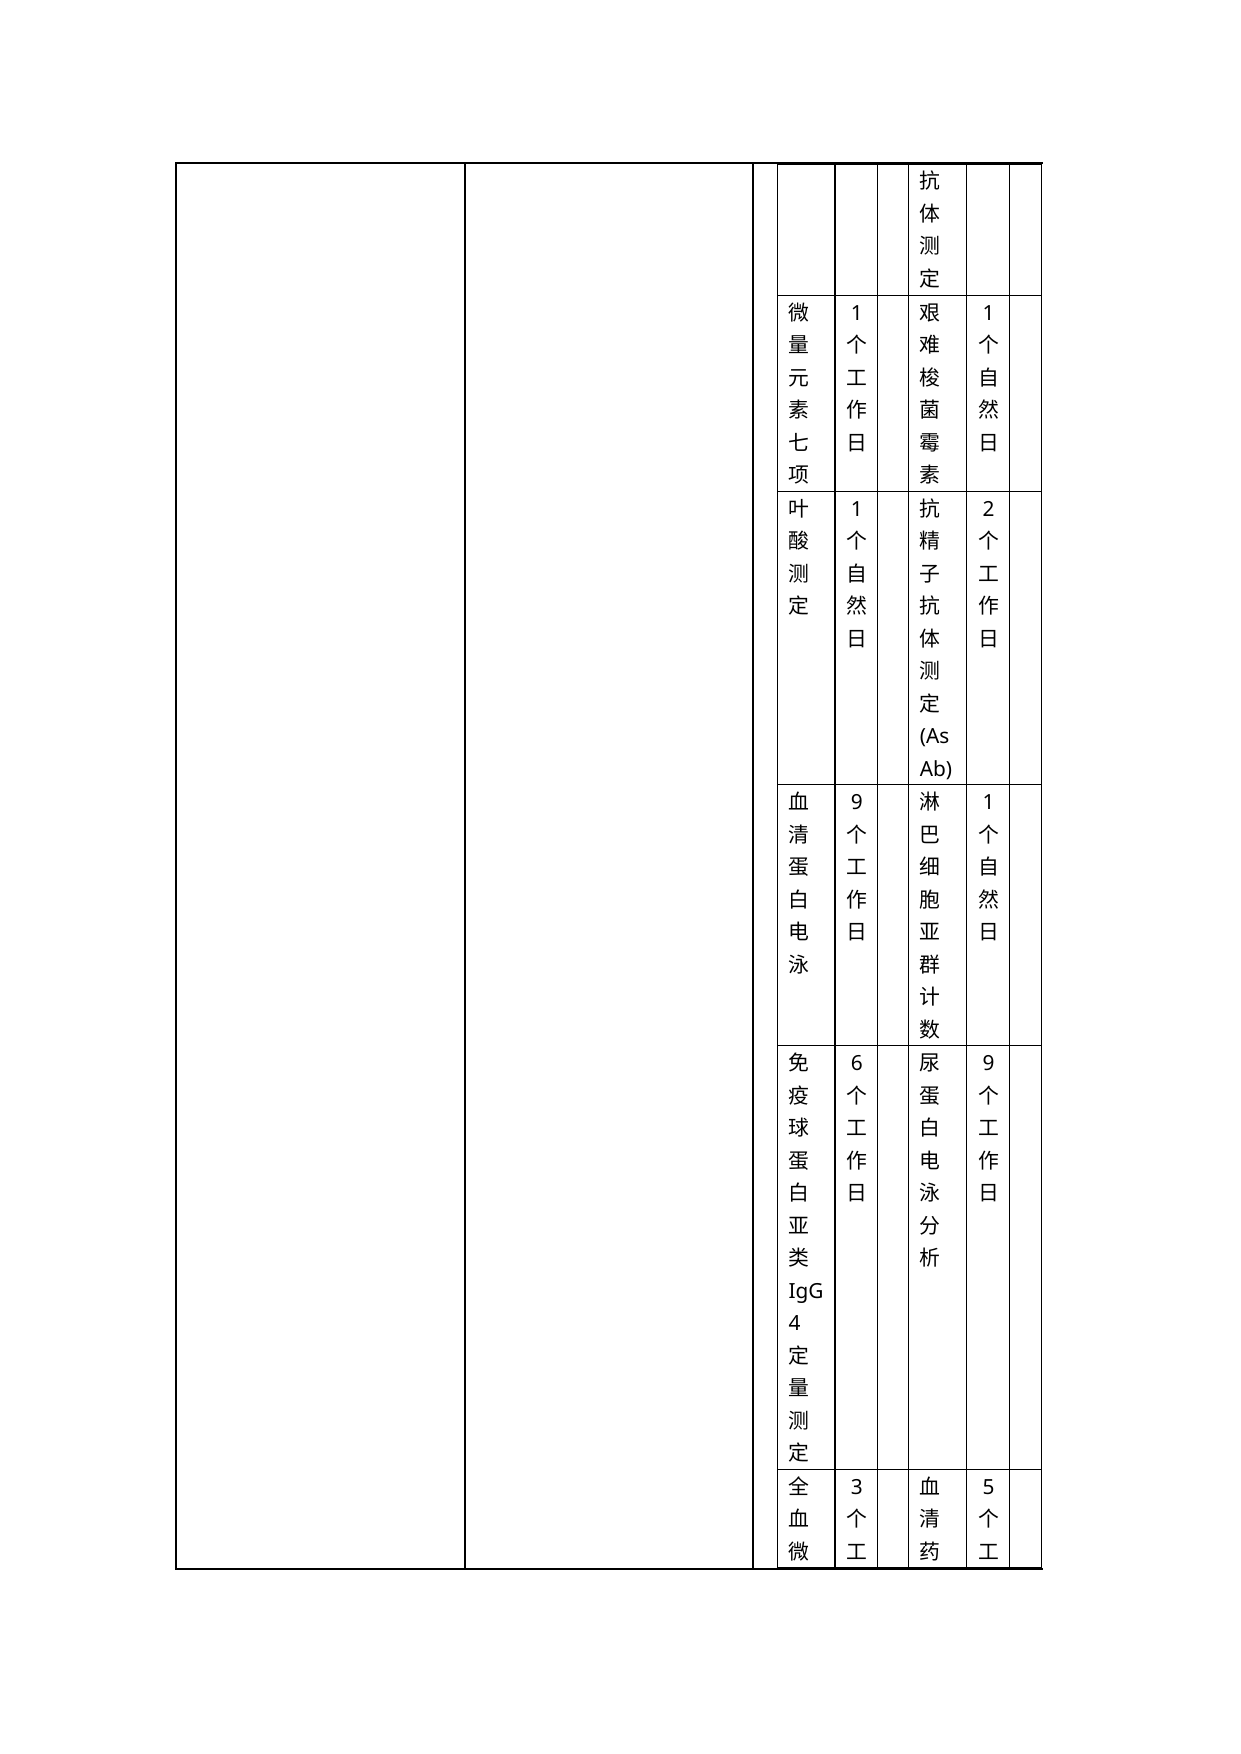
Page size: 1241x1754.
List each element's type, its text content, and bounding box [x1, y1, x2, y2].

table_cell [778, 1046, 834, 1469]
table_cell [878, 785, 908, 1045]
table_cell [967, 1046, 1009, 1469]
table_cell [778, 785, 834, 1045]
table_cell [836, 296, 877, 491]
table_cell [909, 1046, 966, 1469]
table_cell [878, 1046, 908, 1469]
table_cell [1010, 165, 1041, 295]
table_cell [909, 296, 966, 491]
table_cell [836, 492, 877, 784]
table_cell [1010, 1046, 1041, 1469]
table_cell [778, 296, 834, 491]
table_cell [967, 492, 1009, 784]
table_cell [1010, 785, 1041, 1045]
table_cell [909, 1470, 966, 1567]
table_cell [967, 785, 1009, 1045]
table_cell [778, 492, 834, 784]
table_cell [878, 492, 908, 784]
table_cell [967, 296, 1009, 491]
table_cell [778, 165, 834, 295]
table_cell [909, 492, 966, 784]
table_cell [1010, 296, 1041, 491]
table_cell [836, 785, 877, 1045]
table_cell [754, 164, 777, 1568]
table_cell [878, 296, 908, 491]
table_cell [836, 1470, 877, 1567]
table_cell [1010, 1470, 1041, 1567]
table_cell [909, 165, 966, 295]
table_cell 1 [177, 164, 464, 1568]
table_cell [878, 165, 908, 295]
table_cell [466, 164, 752, 1568]
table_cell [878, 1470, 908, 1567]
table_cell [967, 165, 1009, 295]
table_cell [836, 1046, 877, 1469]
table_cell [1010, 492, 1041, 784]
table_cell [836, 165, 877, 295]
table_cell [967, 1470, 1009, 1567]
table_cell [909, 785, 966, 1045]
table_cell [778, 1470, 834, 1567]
